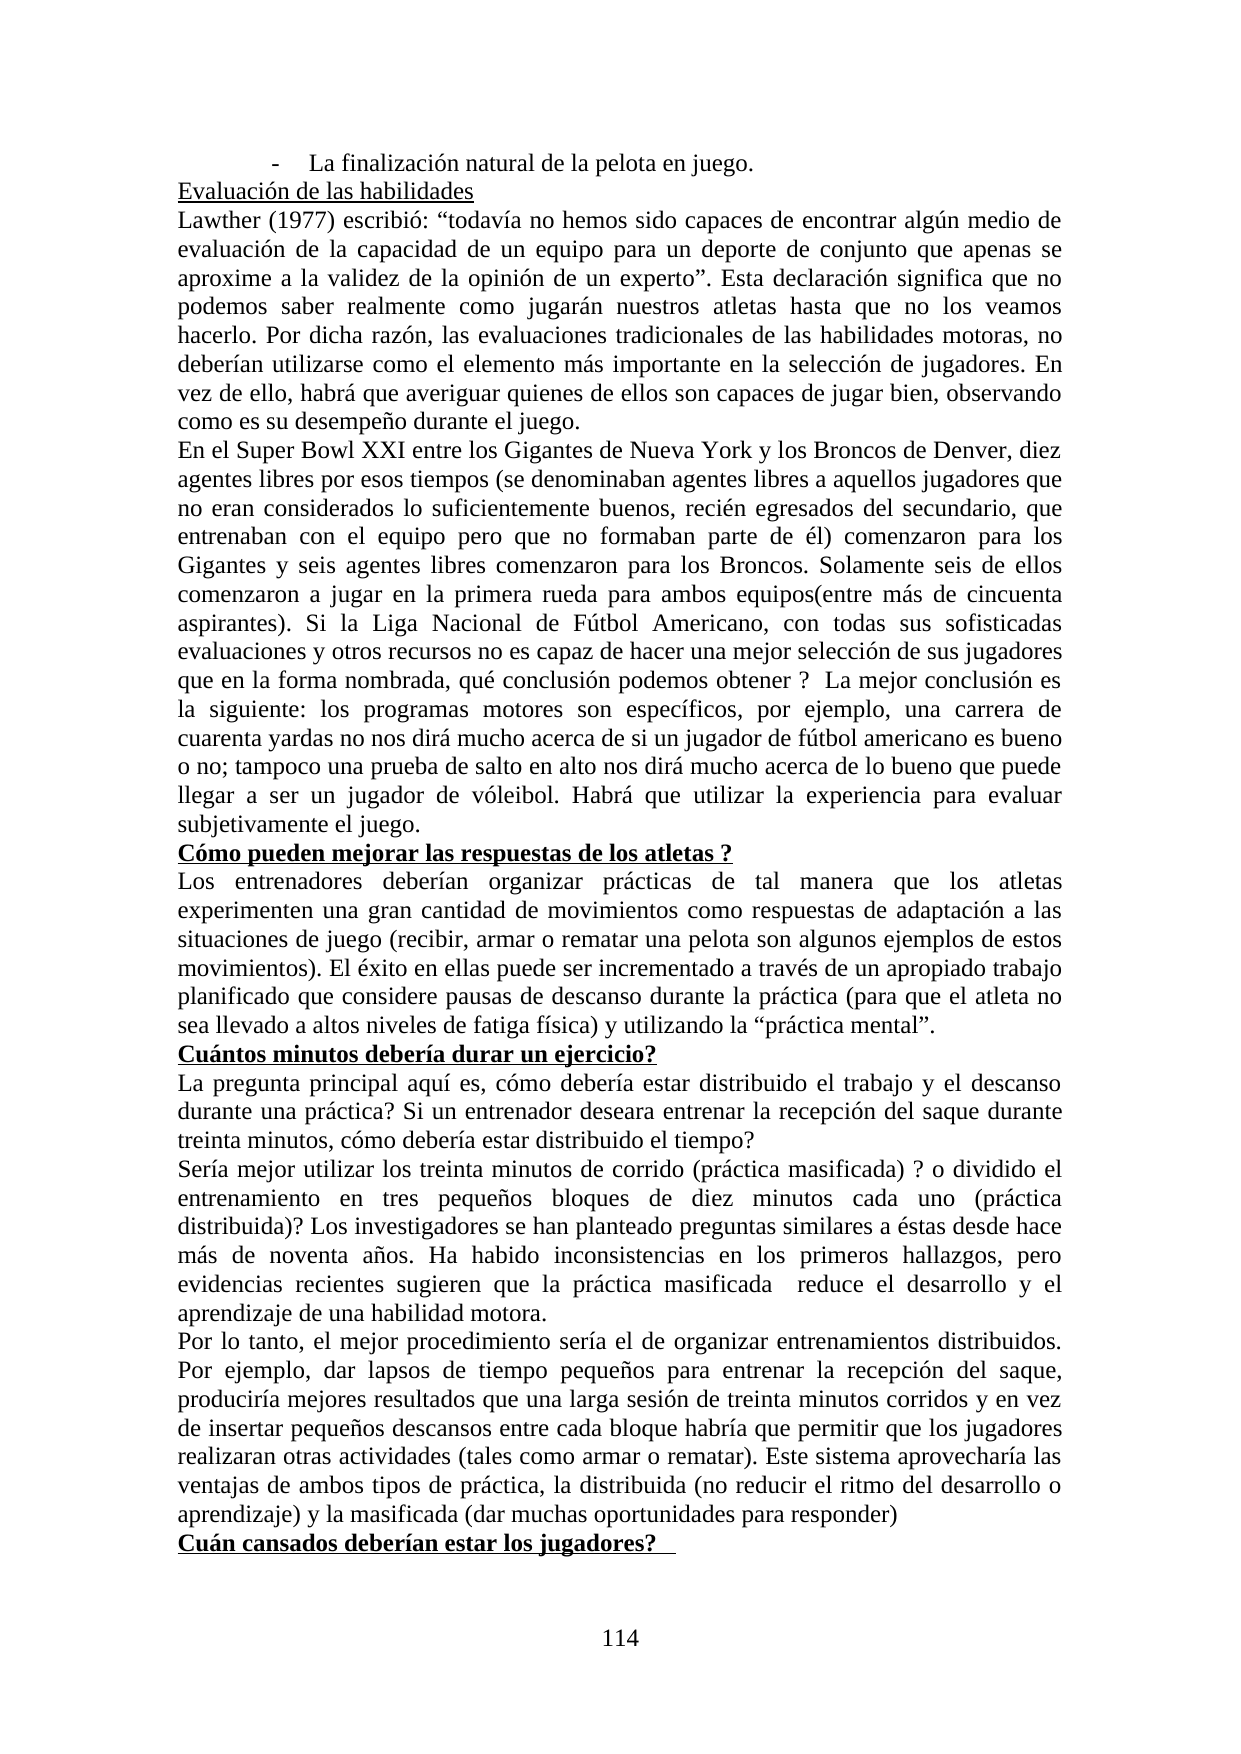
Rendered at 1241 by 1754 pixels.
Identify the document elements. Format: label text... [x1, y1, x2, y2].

text Cómo pueden mejorar las respuestas de los atletas ? [177, 838, 1063, 866]
text La pregunta principal aquí es, cómo debería estar distribuido el trabajo y el descanso durante una práctica? Si un entrenador deseara entrenar la recepción del saque durante treinta minutos, cómo debería estar distribuido el tiempo? [177, 1068, 1063, 1154]
text Los entrenadores deberían organizar prácticas de tal manera que los atletas experimenten una gran cantidad de movimientos como respuestas de adaptación a las situaciones de juego (recibir, armar o rematar una pelota son algunos ejemplos de estos movimientos). El éxito en ellas puede ser incrementado a través de un apropiado trabajo planificado que considere pausas de descanso durante la práctica (para que el atleta no sea llevado a altos niveles de fatiga física) y utilizando la “práctica mental”. [177, 866, 1063, 1039]
text Por lo tanto, el mejor procedimiento sería el de organizar entrenamientos distribuidos. Por ejemplo, dar lapsos de tiempo pequeños para entrenar la recepción del saque, produciría mejores resultados que una larga sesión de treinta minutos corridos y en vez de insertar pequeños descansos entre cada bloque habría que permitir que los jugadores realizaran otras actividades (tales como armar o rematar). Este sistema aprovecharía las ventajas de ambos tipos de práctica, la distribuida (no reducir el ritmo del desarrollo o aprendizaje) y la masificada (dar muchas oportunidades para responder) [177, 1326, 1063, 1528]
text Cuántos minutos debería durar un ejercicio? [177, 1039, 1063, 1068]
text Lawther (1977) escribió: “todavía no hemos sido capaces de encontrar algún medio de evaluación de la capacidad de un equipo para un deporte de conjunto que apenas se aproxime a la validez de la opinión de un experto”. Esta declaración significa que no podemos saber realmente como jugarán nuestros atletas hasta que no los veamos hacerlo. Por dicha razón, las evaluaciones tradicionales de las habilidades motoras, no deberían utilizarse como el elemento más importante en la selección de jugadores. En vez de ello, habrá que averiguar quienes de ellos son capaces de jugar bien, observando como es su desempeño durante el juego. [177, 205, 1063, 435]
text Evaluación de las habilidades [177, 176, 1063, 205]
text Sería mejor utilizar los treinta minutos de corrido (práctica masificada) ? o dividido el entrenamiento en tres pequeños bloques de diez minutos cada uno (práctica distribuida)? Los investigadores se han planteado preguntas similares a éstas desde hace más de noventa años. Ha habido inconsistencias en los primeros hallazgos, pero evidencias recientes sugieren que la práctica masificada reduce el desarrollo y el aprendizaje de una habilidad motora. [177, 1154, 1063, 1326]
list La finalización natural de la pelota en juego. [271, 148, 1063, 176]
text En el Super Bowl XXI entre los Gigantes de Nueva York y los Broncos de Denver, diez agentes libres por esos tiempos (se denominaban agentes libres a aquellos jugadores que no eran considerados lo suficientemente buenos, recién egresados del secundario, que entrenaban con el equipo pero que no formaban parte de él) comenzaron para los Gigantes y seis agentes libres comenzaron para los Broncos. Solamente seis de ellos comenzaron a jugar en la primera rueda para ambos equipos(entre más de cincuenta aspirantes). Si la Liga Nacional de Fútbol Americano, con todas sus sofisticadas evaluaciones y otros recursos no es capaz de hacer una mejor selección de sus jugadores que en la forma nombrada, qué conclusión podemos obtener ? La mejor conclusión es la siguiente: los programas motores son específicos, por ejemplo, una carrera de cuarenta yardas no nos dirá mucho acerca de si un jugador de fútbol americano es bueno o no; tampoco una prueba de salto en alto nos dirá mucho acerca de lo bueno que puede llegar a ser un jugador de vóleibol. Habrá que utilizar la experiencia para evaluar subjetivamente el juego. [177, 435, 1063, 838]
text Cuán cansados deberían estar los jugadores? [177, 1528, 1063, 1556]
